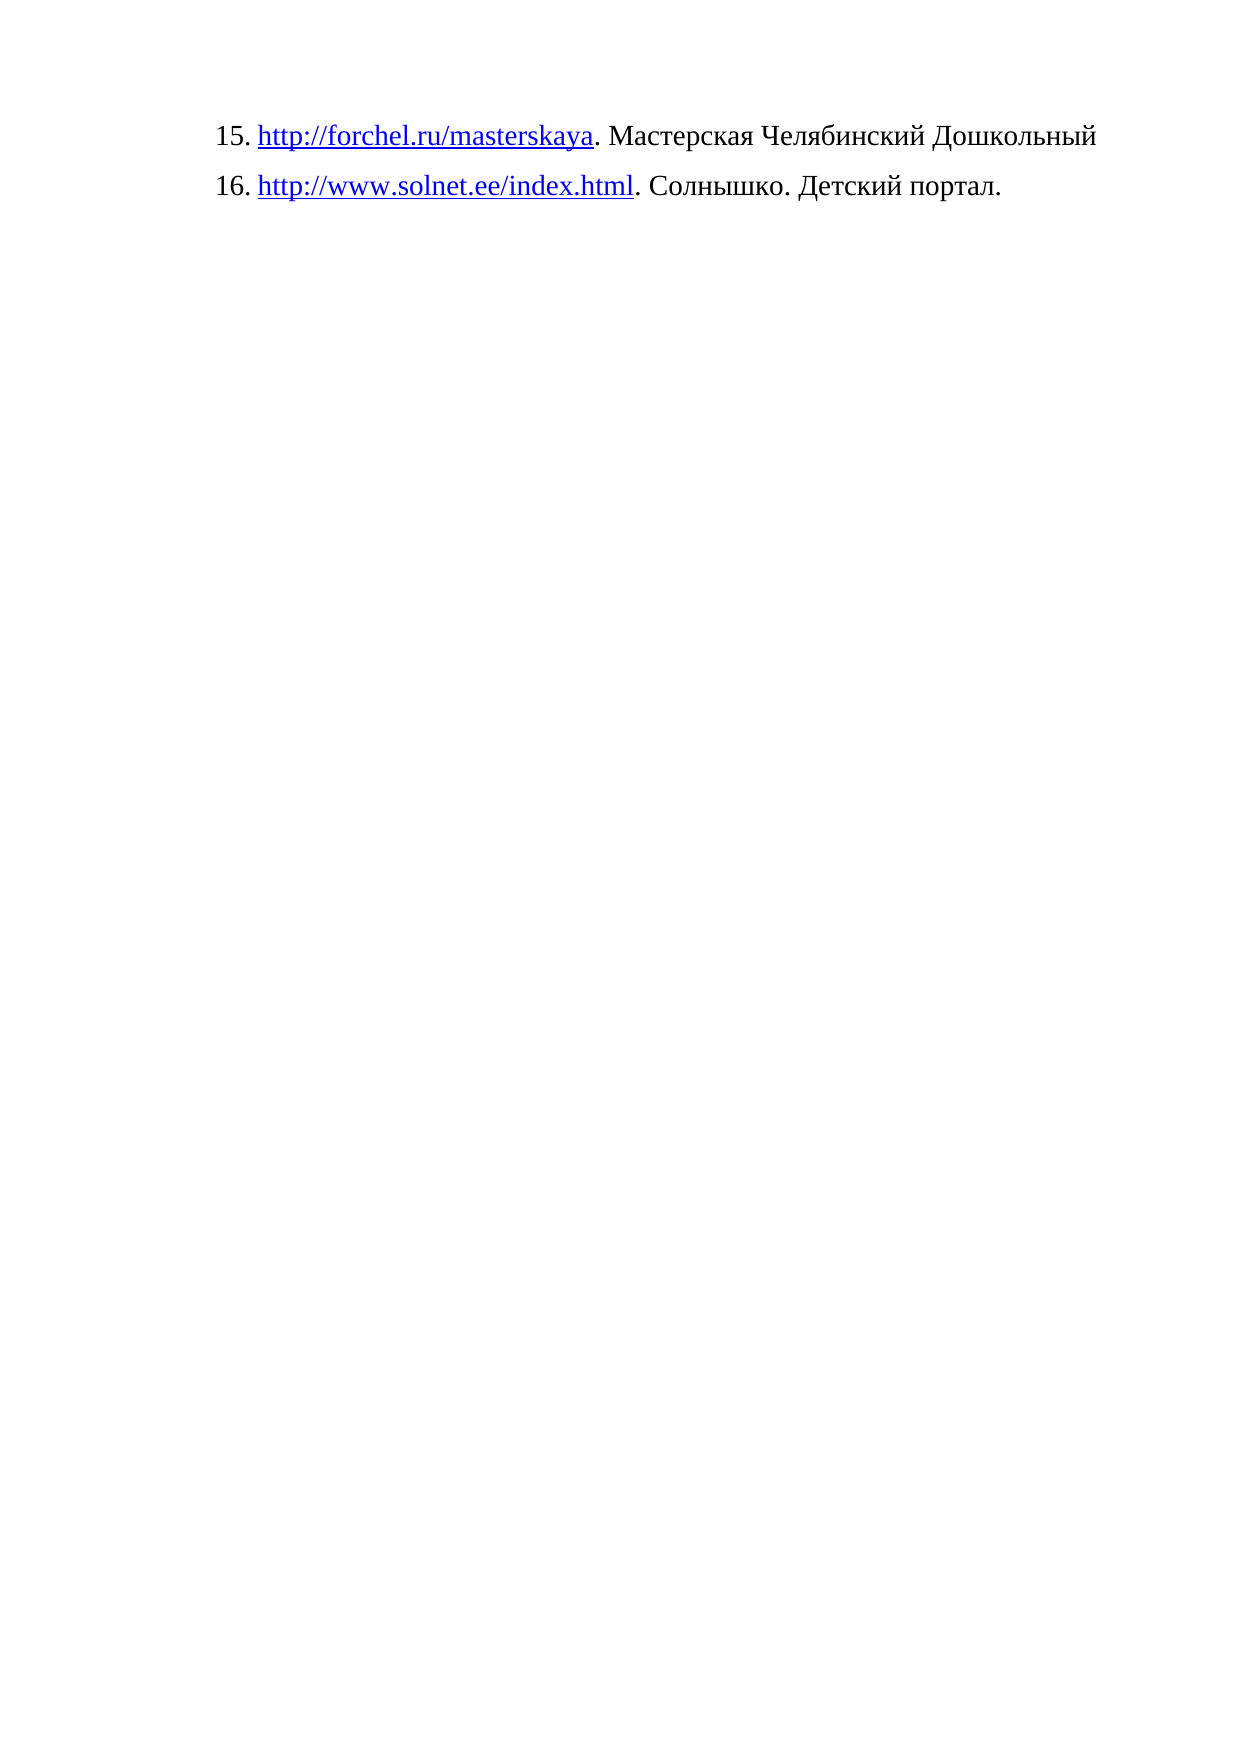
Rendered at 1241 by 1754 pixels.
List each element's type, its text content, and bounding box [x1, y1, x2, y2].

list http://www.solnet.ee/index.html. Солнышко. Детский портал. [215, 168, 1152, 202]
list http://forchel.ru/masterskaya. Мастерская Челябинский Дошкольный [215, 118, 1152, 152]
